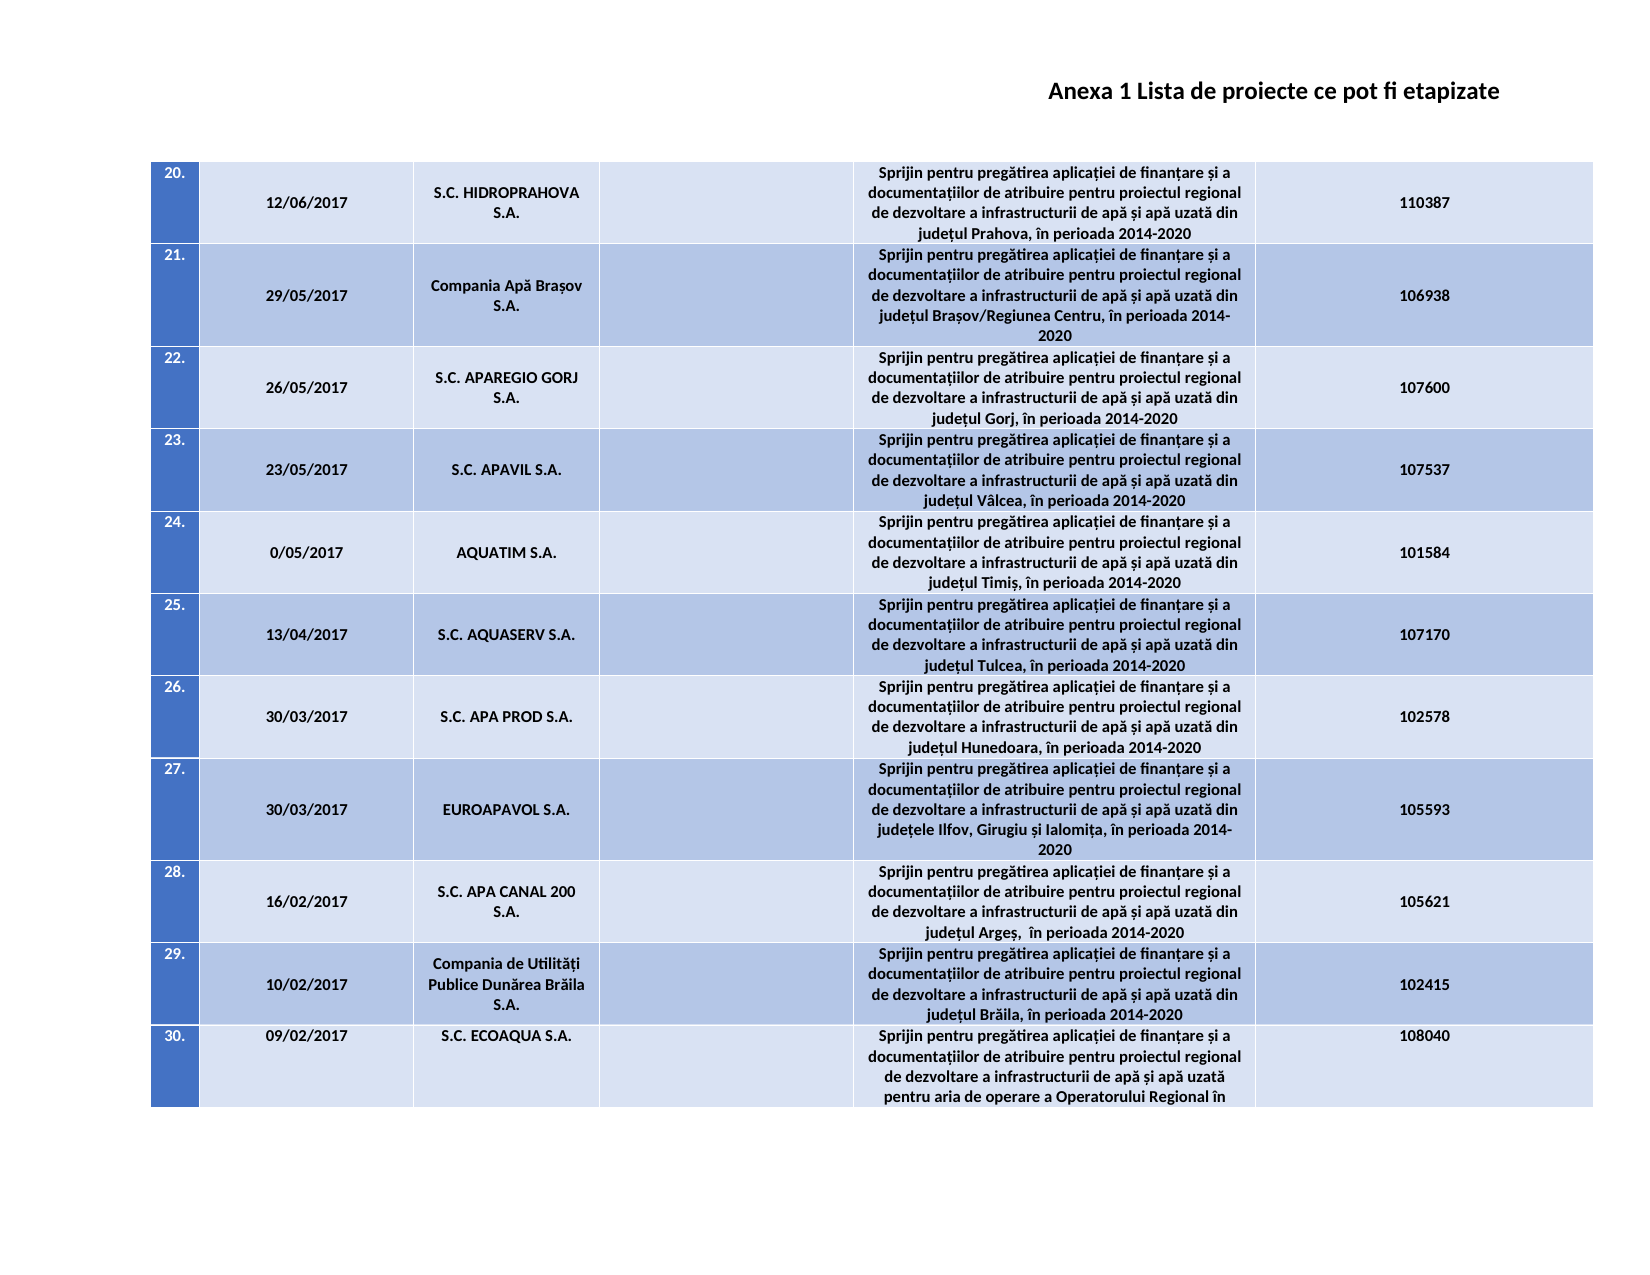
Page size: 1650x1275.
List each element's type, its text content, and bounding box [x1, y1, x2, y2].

table_cell 16/02/2017 [200, 861, 413, 942]
table_cell Sprijin pentru pregătirea aplicației de finanțare și a documentațiilor de atribuire pentru proiectul regional de dezvoltare a infrastructurii de apă și apă uzată din județele Ilfov, Girugiu și Ialomița, în perioada 2014-2020 [854, 759, 1255, 860]
table_cell 105621 [1256, 861, 1593, 942]
table_cell S.C. APA CANAL 200 S.A. [414, 861, 599, 942]
table_cell Sprijin pentru pregătirea aplicației de finanțare și a documentațiilor de atribuire pentru proiectul regional de dezvoltare a infrastructurii de apă și apă uzată din județul Vâlcea, în perioada 2014-2020 [854, 429, 1255, 511]
table_cell [600, 429, 853, 511]
table_cell [600, 861, 853, 942]
table_cell [600, 244, 853, 346]
table_cell Compania de Utilități Publice Dunărea Brăila S.A. [414, 943, 599, 1024]
table_cell AQUATIM S.A. [414, 512, 599, 593]
table_cell Sprijin pentru pregătirea aplicației de finanțare și a documentațiilor de atribuire pentru proiectul regional de dezvoltare a infrastructurii de apă și apă uzată din județul Gorj, în perioada 2014-2020 [854, 347, 1255, 428]
table_cell 12/06/2017 [200, 162, 413, 243]
table_cell S.C. ECOAQUA S.A. [414, 1026, 599, 1107]
table_cell 107600 [1256, 347, 1593, 428]
table_cell [600, 162, 853, 243]
table_cell Sprijin pentru pregătirea aplicației de finanțare și a documentațiilor de atribuire pentru proiectul regional de dezvoltare a infrastructurii de apă și apă uzată din județul Timiș, în perioada 2014-2020 [854, 512, 1255, 593]
table_cell 28. [151, 861, 199, 942]
table_cell 0/05/2017 [200, 512, 413, 593]
table_cell Sprijin pentru pregătirea aplicației de finanțare și a documentațiilor de atribuire pentru proiectul regional de dezvoltare a infrastructurii de apă și apă uzată din județul Tulcea, în perioada 2014-2020 [854, 594, 1255, 675]
table_cell 101584 [1256, 512, 1593, 593]
table_cell Sprijin pentru pregătirea aplicației de finanțare și a documentațiilor de atribuire pentru proiectul regional de dezvoltare a infrastructurii de apă și apă uzată din județul Brăila, în perioada 2014-2020 [854, 943, 1255, 1024]
table_cell S.C. APAVIL S.A. [414, 429, 599, 511]
table_cell S.C. AQUASERV S.A. [414, 594, 599, 675]
table_cell [600, 676, 853, 757]
table_cell 108040 [1256, 1026, 1593, 1107]
table_cell 24. [151, 512, 199, 593]
table_cell [600, 512, 853, 593]
table_cell S.C. HIDROPRAHOVA S.A. [414, 162, 599, 243]
table_cell Compania Apă Brașov S.A. [414, 244, 599, 346]
table_cell 23/05/2017 [200, 429, 413, 511]
table_cell 106938 [1256, 244, 1593, 346]
table_cell 10/02/2017 [200, 943, 413, 1024]
table_cell S.C. APAREGIO GORJ S.A. [414, 347, 599, 428]
table_cell 105593 [1256, 759, 1593, 860]
table_cell Sprijin pentru pregătirea aplicației de finanțare și a documentațiilor de atribuire pentru proiectul regional de dezvoltare a infrastructurii de apă și apă uzată din județul Prahova, în perioada 2014-2020 [854, 162, 1255, 243]
table_cell Sprijin pentru pregătirea aplicației de finanțare și a documentațiilor de atribuire pentru proiectul regional de dezvoltare a infrastructurii de apă și apă uzată din județul Argeș, în perioada 2014-2020 [854, 861, 1255, 942]
table_cell 23. [151, 429, 199, 511]
table_cell 21. [151, 244, 199, 346]
table_cell 13/04/2017 [200, 594, 413, 675]
table_cell 26. [151, 676, 199, 757]
table_cell [600, 594, 853, 675]
table_cell 09/02/2017 [200, 1026, 413, 1107]
table_cell [600, 943, 853, 1024]
table_cell 102415 [1256, 943, 1593, 1024]
table_cell 22. [151, 347, 199, 428]
table_cell EUROAPAVOL S.A. [414, 759, 599, 860]
table_cell 30. [151, 1026, 199, 1107]
table_cell [600, 347, 853, 428]
table_cell 20. [151, 162, 199, 243]
table_cell [600, 759, 853, 860]
table_cell 30/03/2017 [200, 759, 413, 860]
table_cell S.C. APA PROD S.A. [414, 676, 599, 757]
table_cell 25. [151, 594, 199, 675]
table_cell Sprijin pentru pregătirea aplicației de finanțare și a documentațiilor de atribuire pentru proiectul regional de dezvoltare a infrastructurii de apă și apă uzată din județul Hunedoara, în perioada 2014-2020 [854, 676, 1255, 757]
table_cell 26/05/2017 [200, 347, 413, 428]
table_cell 29. [151, 943, 199, 1024]
table_cell 107170 [1256, 594, 1593, 675]
table_cell [600, 1026, 853, 1107]
table_cell 27. [151, 759, 199, 860]
table_cell 30/03/2017 [200, 676, 413, 757]
table_cell 102578 [1256, 676, 1593, 757]
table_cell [854, 1026, 1255, 1107]
table_cell 29/05/2017 [200, 244, 413, 346]
table_cell 110387 [1256, 162, 1593, 243]
table_cell Sprijin pentru pregătirea aplicației de finanțare și a documentațiilor de atribuire pentru proiectul regional de dezvoltare a infrastructurii de apă și apă uzată din județul Brașov/Regiunea Centru, în perioada 2014-2020 [854, 244, 1255, 346]
table_cell 107537 [1256, 429, 1593, 511]
